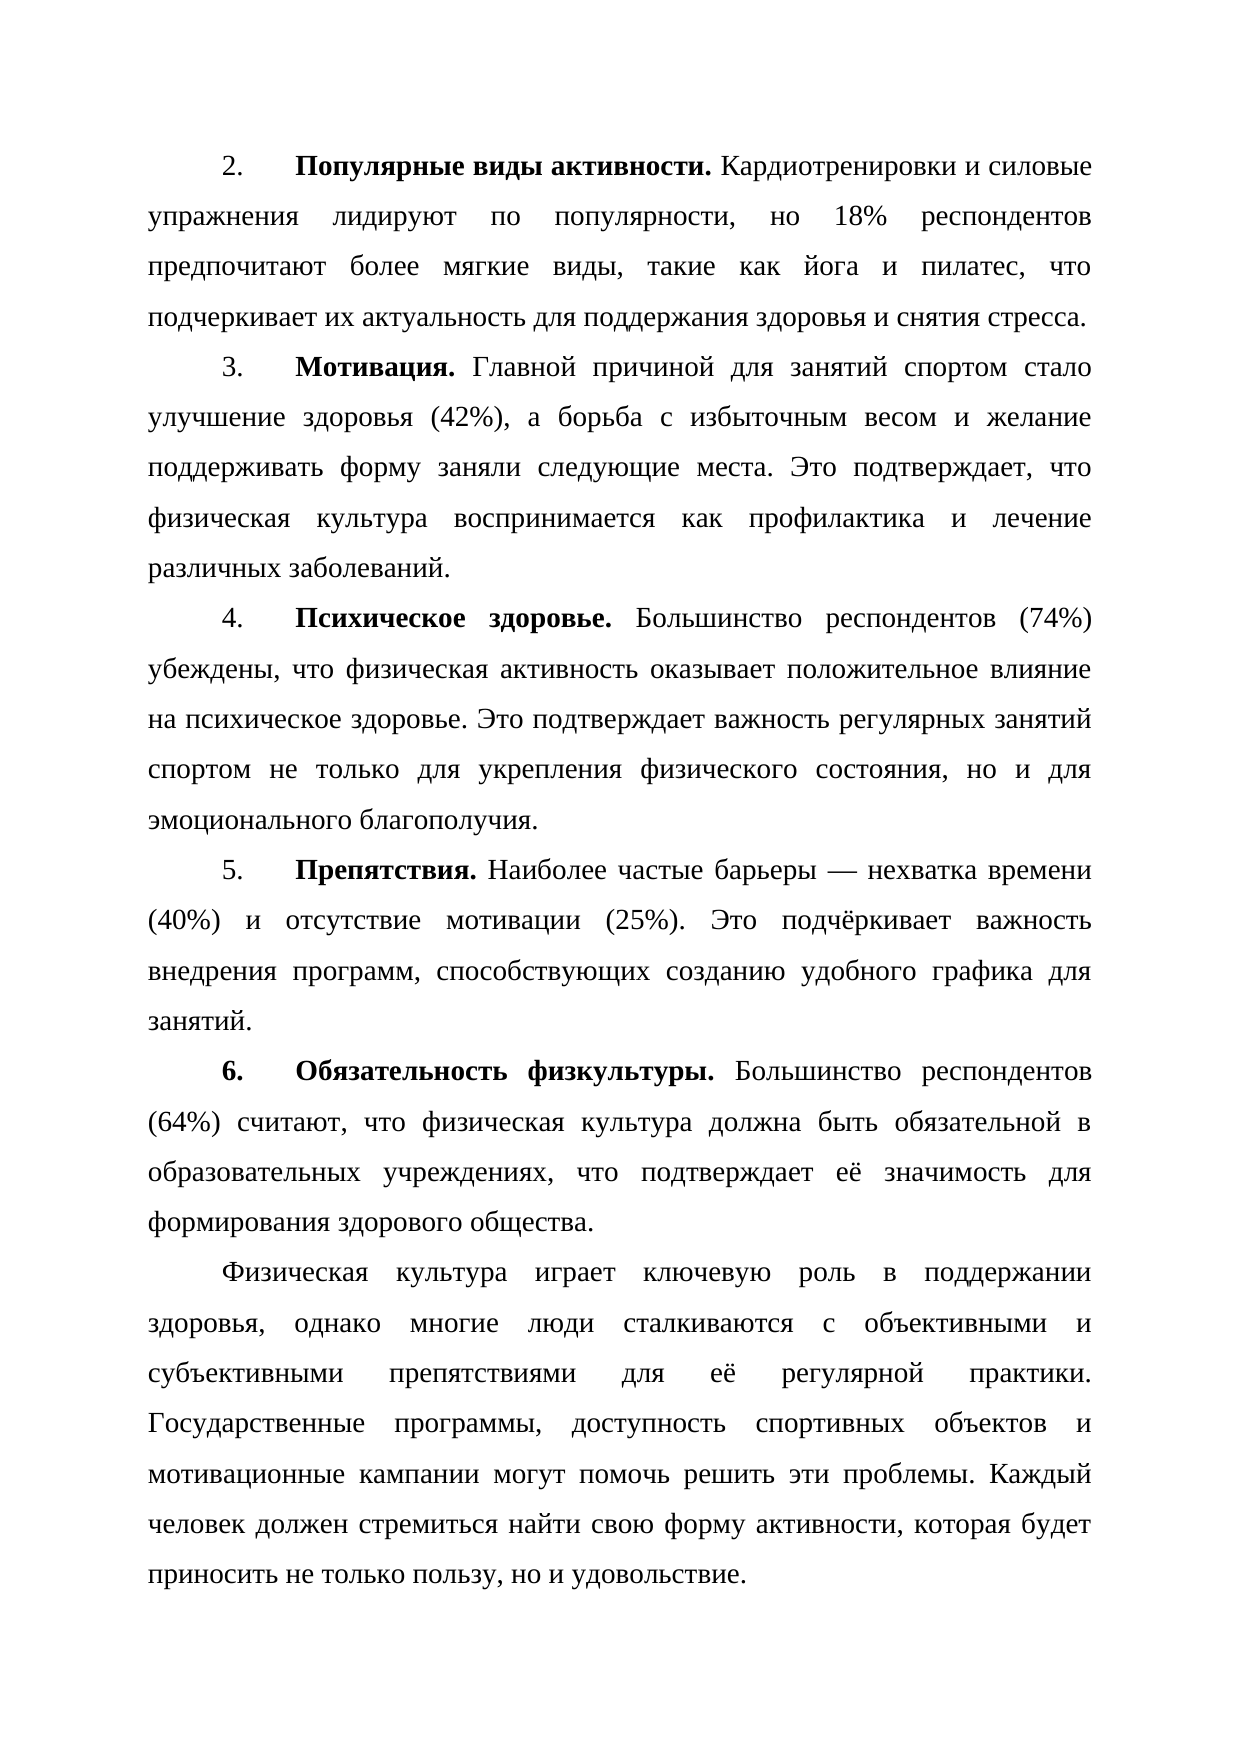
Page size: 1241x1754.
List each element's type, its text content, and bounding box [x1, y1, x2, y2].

list Популярные виды активности. Кардиотренировки и силовые упражнения лидируют по популярности, но 18% респондентов предпочитают более мягкие виды, такие как йога и пилатес, что подчеркивает их актуальность для поддержания здоровья и снятия стресса. [148, 148, 1092, 332]
list Обязательность физкультуры. Большинство респондентов (64%) считают, что физическая культура должна быть обязательной в образовательных учреждениях, что подтверждает её значимость для формирования здорового общества. [148, 1053, 1092, 1238]
list Физическая культура играет ключевую роль в поддержании здоровья, однако многие люди сталкиваются с объективными и субъективными препятствиями для её регулярной практики. Государственные программы, доступность спортивных объектов и мотивационные кампании могут помочь решить эти проблемы. Каждый человек должен стремиться найти свою форму активности, которая будет приносить не только пользу, но и удовольствие. [148, 1254, 1092, 1590]
list Психическое здоровье. Большинство респондентов (74%) убеждены, что физическая активность оказывает положительное влияние на психическое здоровье. Это подтверждает важность регулярных занятий спортом не только для укрепления физического состояния, но и для эмоционального благополучия. [148, 601, 1092, 835]
list Препятствия. Наиболее частые барьеры — нехватка времени (40%) и отсутствие мотивации (25%). Это подчёркивает важность внедрения программ, способствующих созданию удобного графика для занятий. [148, 852, 1092, 1037]
list Мотивация. Главной причиной для занятий спортом стало улучшение здоровья (42%), а борьба с избыточным весом и желание поддерживать форму заняли следующие места. Это подтверждает, что физическая культура воспринимается как профилактика и лечение различных заболеваний. [148, 349, 1092, 584]
